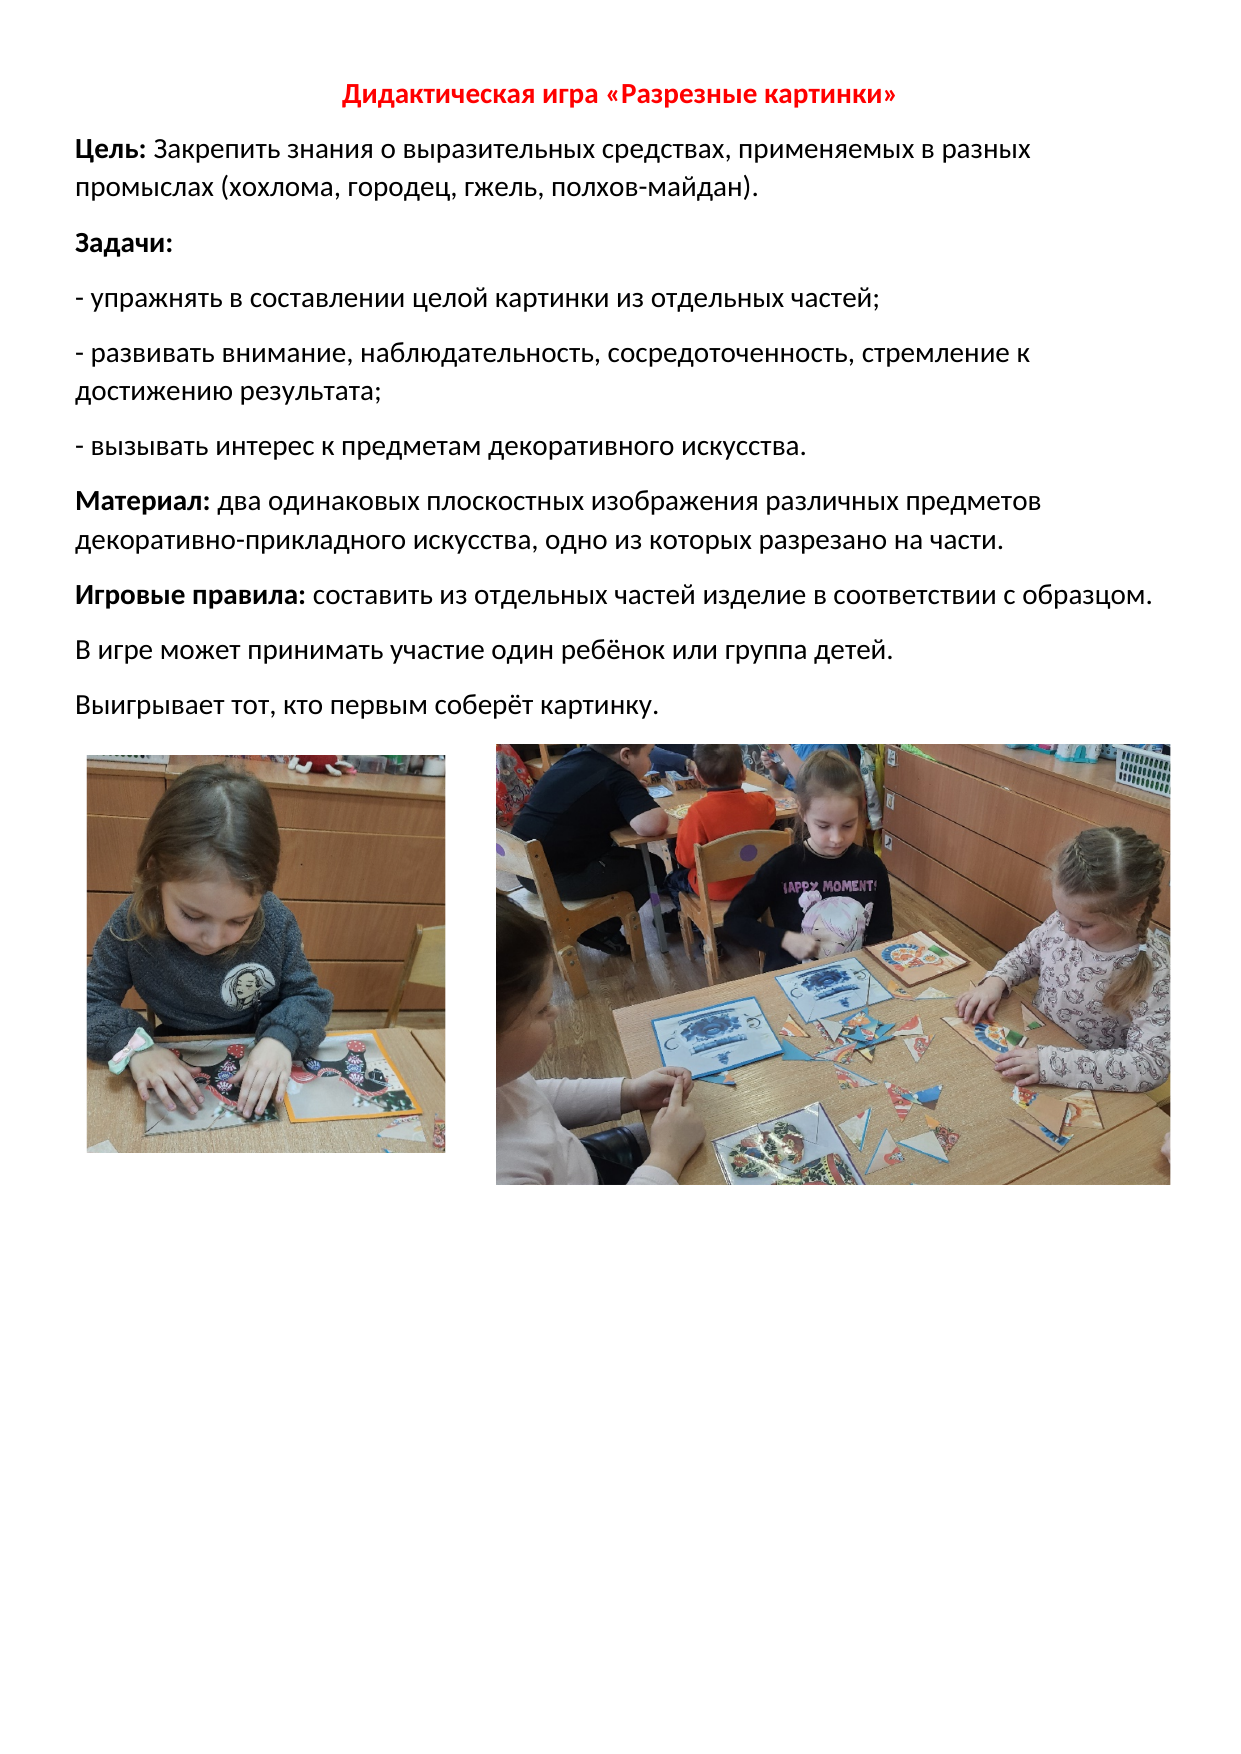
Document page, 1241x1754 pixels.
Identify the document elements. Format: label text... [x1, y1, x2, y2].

picture [497, 744, 1171, 1184]
text Дидактическая игра «Разрезные картинки» [75, 75, 1165, 111]
text Игровые правила: составить из отдельных частей изделие в соответствии с образцом. [75, 576, 1165, 612]
text - упражнять в составлении целой картинки из отдельных частей; [75, 279, 1165, 314]
text Выигрывает тот, кто первым соберёт картинку. [75, 686, 1165, 722]
text - вызывать интерес к предметам декоративного искусства. [75, 427, 1165, 463]
picture [87, 755, 445, 1153]
text Цель: Закрепить знания о выразительных средствах, применяемых в разных промыслах (хохлома, городец, гжель, полхов-майдан). [75, 130, 1165, 204]
text В игре может принимать участие один ребёнок или группа детей. [75, 631, 1165, 667]
text Задачи: [75, 224, 1165, 259]
text Материал: два одинаковых плоскостных изображения различных предметов декоративно-прикладного искусства, одно из которых разрезано на части. [75, 482, 1165, 557]
text - развивать внимание, наблюдательность, сосредоточенность, стремление к достижению результата; [75, 334, 1165, 408]
